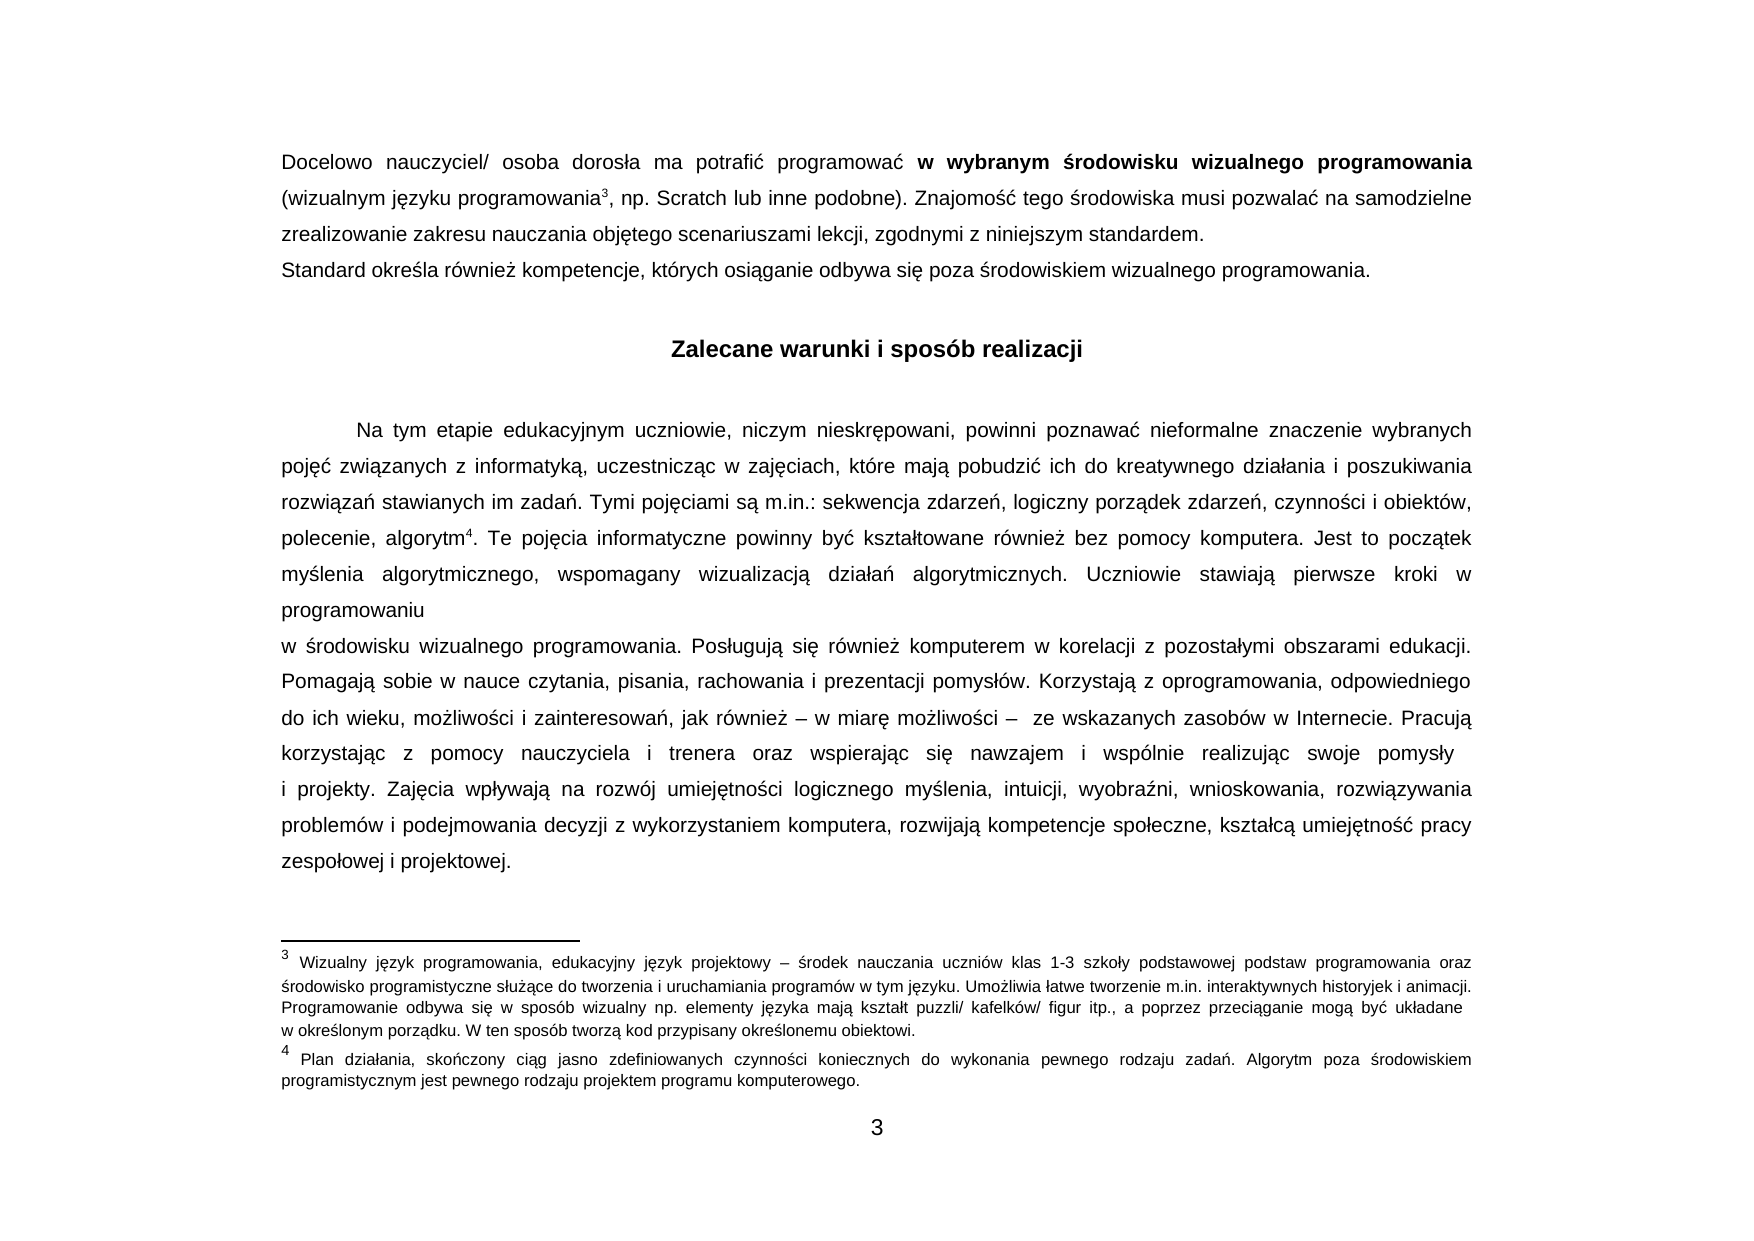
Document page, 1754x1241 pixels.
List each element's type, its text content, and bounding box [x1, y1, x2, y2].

text Zalecane warunki i sposób realizacji [281, 335, 1473, 363]
text Docelowo nauczyciel/ osoba dorosła ma potrafić programować w wybranym środowisku wizualnego programowania (wizualnym języku programowania, np. Scratch lub inne podobne). Znajomość tego środowiska musi pozwalać na samodzielne zrealizowanie zakresu nauczania objętego scenariuszami lekcji, zgodnymi z niniejszym standardem. [281, 150, 1473, 246]
text Standard określa również kompetencje, których osiąganie odbywa się poza środowiskiem wizualnego programowania. [281, 258, 1473, 282]
text Na tym etapie edukacyjnym uczniowie, niczym nieskrępowani, powinni poznawać nieformalne znaczenie wybranych pojęć związanych z informatyką, uczestnicząc w zajęciach, które mają pobudzić ich do kreatywnego działania i poszukiwania rozwiązań stawianych im zadań. Tymi pojęciami są m.in.: sekwencja zdarzeń, logiczny porządek zdarzeń, czynności i obiektów, polecenie, algorytm. Te pojęcia informatyczne powinny być kształtowane również bez pomocy komputera. Jest to początek myślenia algorytmicznego, wspomagany wizualizacją działań algorytmicznych. Uczniowie stawiają pierwsze kroki w programowaniu w środowisku wizualnego programowania. Posługują się również komputerem w korelacji z pozostałymi obszarami edukacji. Pomagają sobie w nauce czytania, pisania, rachowania i prezentacji pomysłów. Korzystają z oprogramowania, odpowiedniego do ich wieku, możliwości i zainteresowań, jak również – w miarę możliwości – ze wskazanych zasobów w Internecie. Pracują korzystając z pomocy nauczyciela i trenera oraz wspierając się nawzajem i wspólnie realizując swoje pomysły i projekty. Zajęcia wpływają na rozwój umiejętności logicznego myślenia, intuicji, wyobraźni, wnioskowania, rozwiązywania problemów i podejmowania decyzji z wykorzystaniem komputera, rozwijają kompetencje społeczne, kształcą umiejętność pracy zespołowej i projektowej. [281, 418, 1473, 873]
